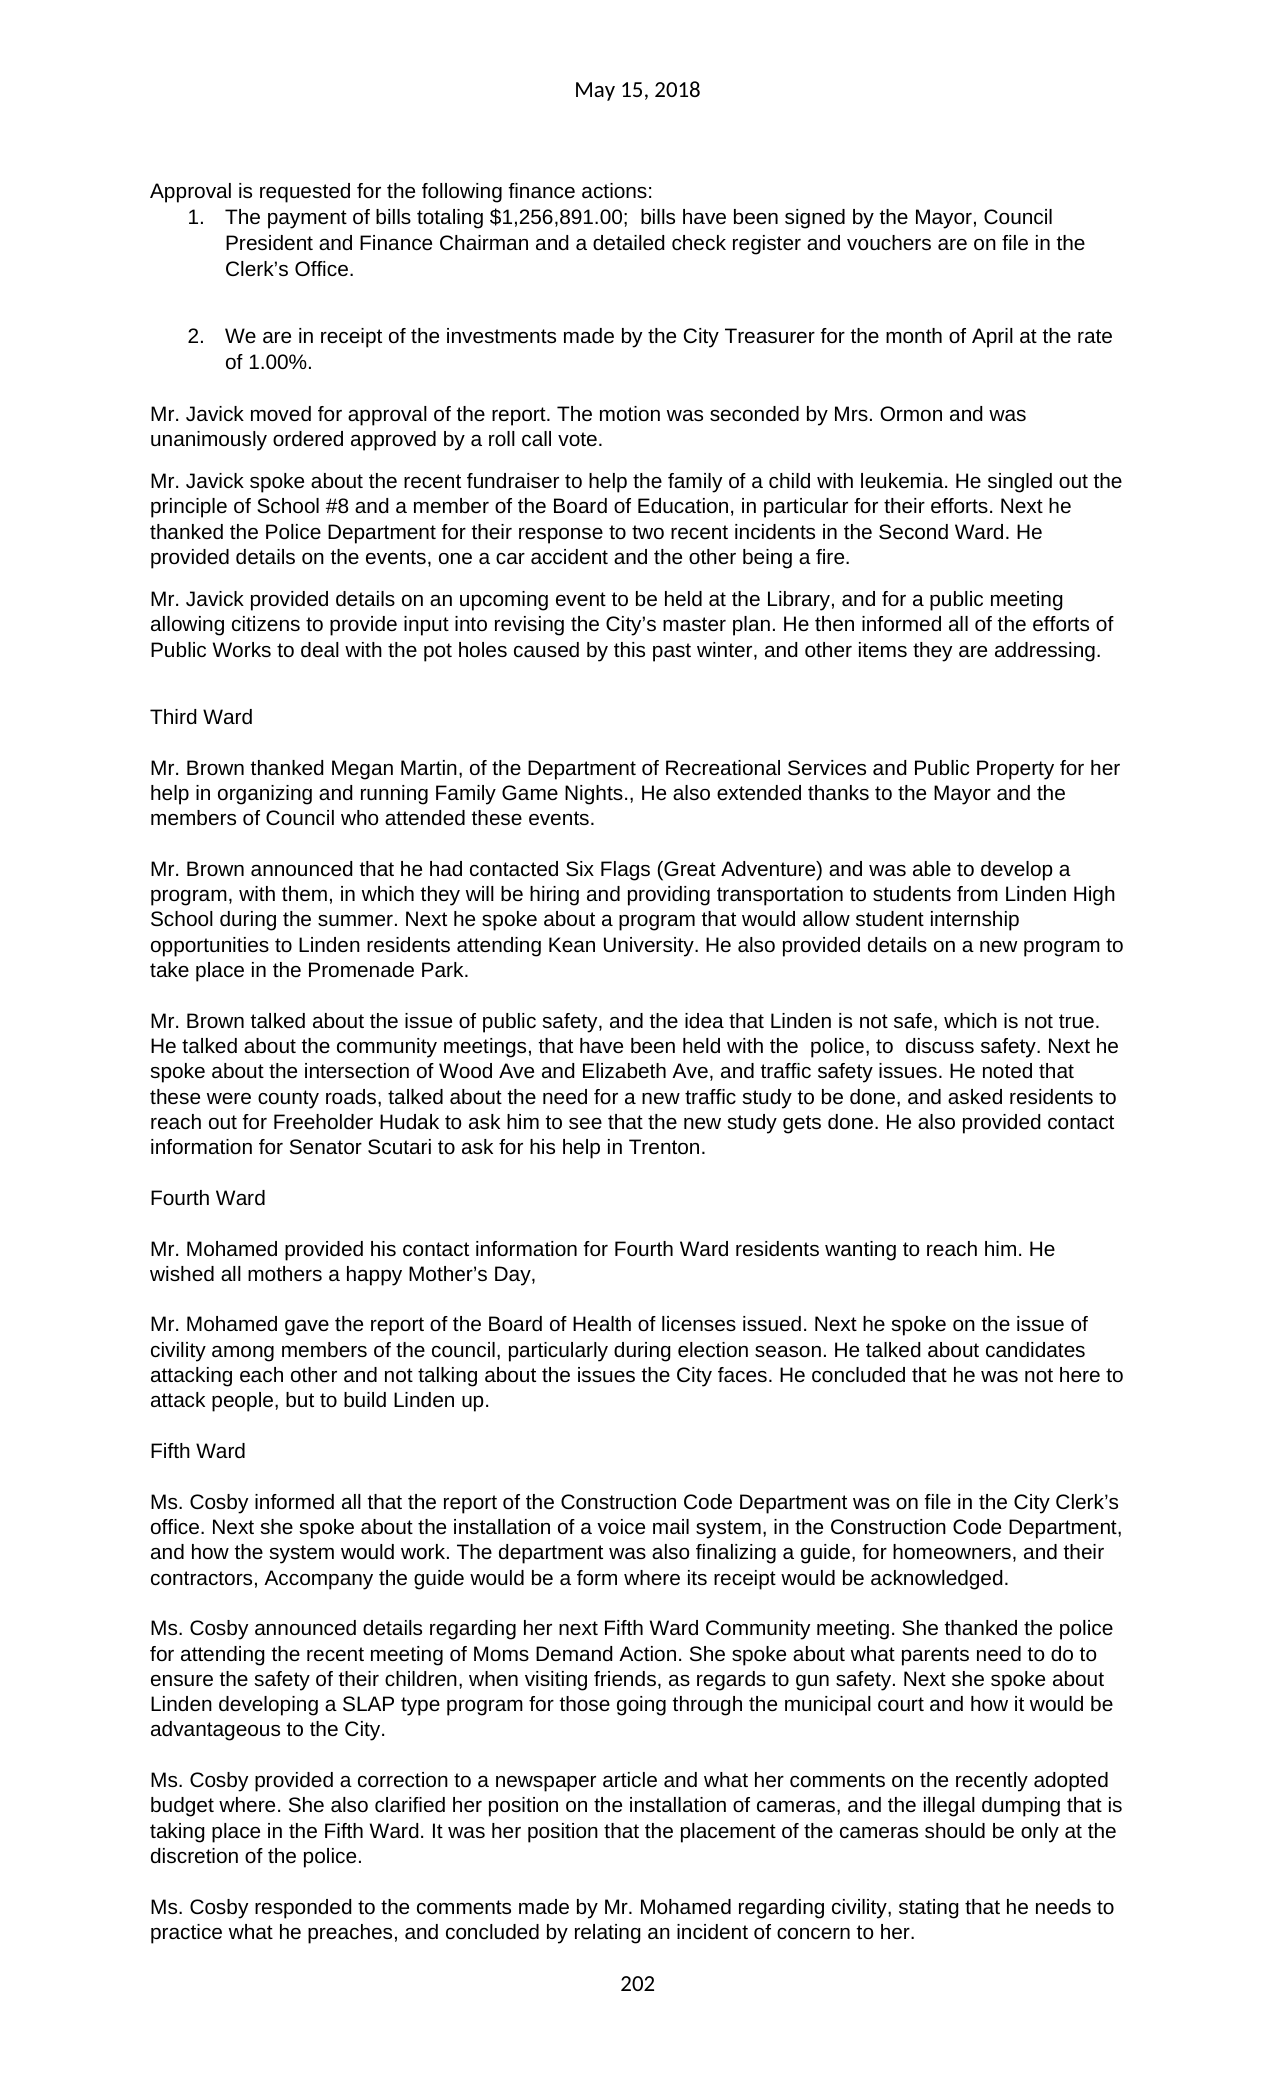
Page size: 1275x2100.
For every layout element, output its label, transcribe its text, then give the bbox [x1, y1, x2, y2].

text Mr. Brown thanked Megan Martin, of the Department of Recreational Services and Public Property for her help in organizing and running Family Game Nights., He also extended thanks to the Mayor and the members of Council who attended these events. [150, 755, 1125, 830]
text Mr. Mohamed provided his contact information for Fourth Ward residents wanting to reach him. He wished all mothers a happy Mother’s Day, [150, 1236, 1125, 1286]
text Ms. Cosby informed all that the report of the Construction Code Department was on file in the City Clerk’s office. Next she spoke about the installation of a voice mail system, in the Construction Code Department, and how the system would work. The department was also finalizing a guide, for homeowners, and their contractors, Accompany the guide would be a form where its receipt would be acknowledged. [150, 1489, 1125, 1589]
text Mr. Mohamed gave the report of the Board of Health of licenses issued. Next he spoke on the issue of civility among members of the council, particularly during election season. He talked about candidates attacking each other and not talking about the issues the City faces. He concluded that he was not here to attack people, but to build Linden up. [150, 1312, 1125, 1412]
text Third Ward [150, 705, 1125, 729]
text Fifth Ward [150, 1439, 1125, 1463]
text Mr. Javick spoke about the recent fundraiser to help the family of a child with leukemia. He singled out the principle of School #8 and a member of the Board of Education, in particular for their efforts. Next he thanked the Police Department for their response to two recent incidents in the Second Ward. He provided details on the events, one a car accident and the other being a fire. [150, 469, 1125, 569]
text Ms. Cosby responded to the comments made by Mr. Mohamed regarding civility, stating that he needs to practice what he preaches, and concluded by relating an incident of concern to her. [150, 1894, 1125, 1944]
text Mr. Javick moved for approval of the report. The motion was seconded by Mrs. Ormon and was unanimously ordered approved by a roll call vote. [150, 402, 1125, 451]
text Mr. Brown announced that he had contacted Six Flags (Great Adventure) and was able to develop a program, with them, in which they will be hiring and providing transportation to students from Linden High School during the summer. Next he spoke about a program that would allow student internship opportunities to Linden residents attending Kean University. He also provided details on a new program to take place in the Promenade Park. [150, 857, 1125, 982]
list The payment of bills totaling $1,256,891.00; bills have been signed by the Mayor, Council President and Finance Chairman and a detailed check register and vouchers are on file in the Clerk’s Office. [187, 205, 1125, 280]
text Ms. Cosby announced details regarding her next Fifth Ward Community meeting. She thanked the police for attending the recent meeting of Moms Demand Action. She spoke about what parents need to do to ensure the safety of their children, when visiting friends, as regards to gun safety. Next she spoke about Linden developing a SLAP type program for those going through the municipal court and how it would be advantageous to the City. [150, 1616, 1125, 1741]
text Approval is requested for the following finance actions: [150, 179, 1125, 203]
text Mr. Brown talked about the issue of public safety, and the idea that Linden is not safe, which is not true. He talked about the community meetings, that have been held with the police, to discuss safety. Next he spoke about the intersection of Wood Ave and Elizabeth Ave, and traffic safety issues. He noted that these were county roads, talked about the need for a new traffic study to be done, and asked residents to reach out for Freeholder Hudak to ask him to see that the new study gets done. He also provided contact information for Senator Scutari to ask for his help in Trenton. [150, 1008, 1125, 1159]
list We are in receipt of the investments made by the City Treasurer for the month of April at the rate of 1.00%. [187, 324, 1125, 374]
text Mr. Javick provided details on an upcoming event to be held at the Library, and for a public meeting allowing citizens to provide input into revising the City’s master plan. He then informed all of the efforts of Public Works to deal with the pot holes caused by this past winter, and other items they are addressing. [150, 587, 1125, 661]
text Fourth Ward [150, 1186, 1125, 1210]
text Ms. Cosby provided a correction to a newspaper article and what her comments on the recently adopted budget where. She also clarified her position on the installation of cameras, and the illegal dumping that is taking place in the Fifth Ward. It was her position that the placement of the cameras should be only at the discretion of the police. [150, 1768, 1125, 1868]
